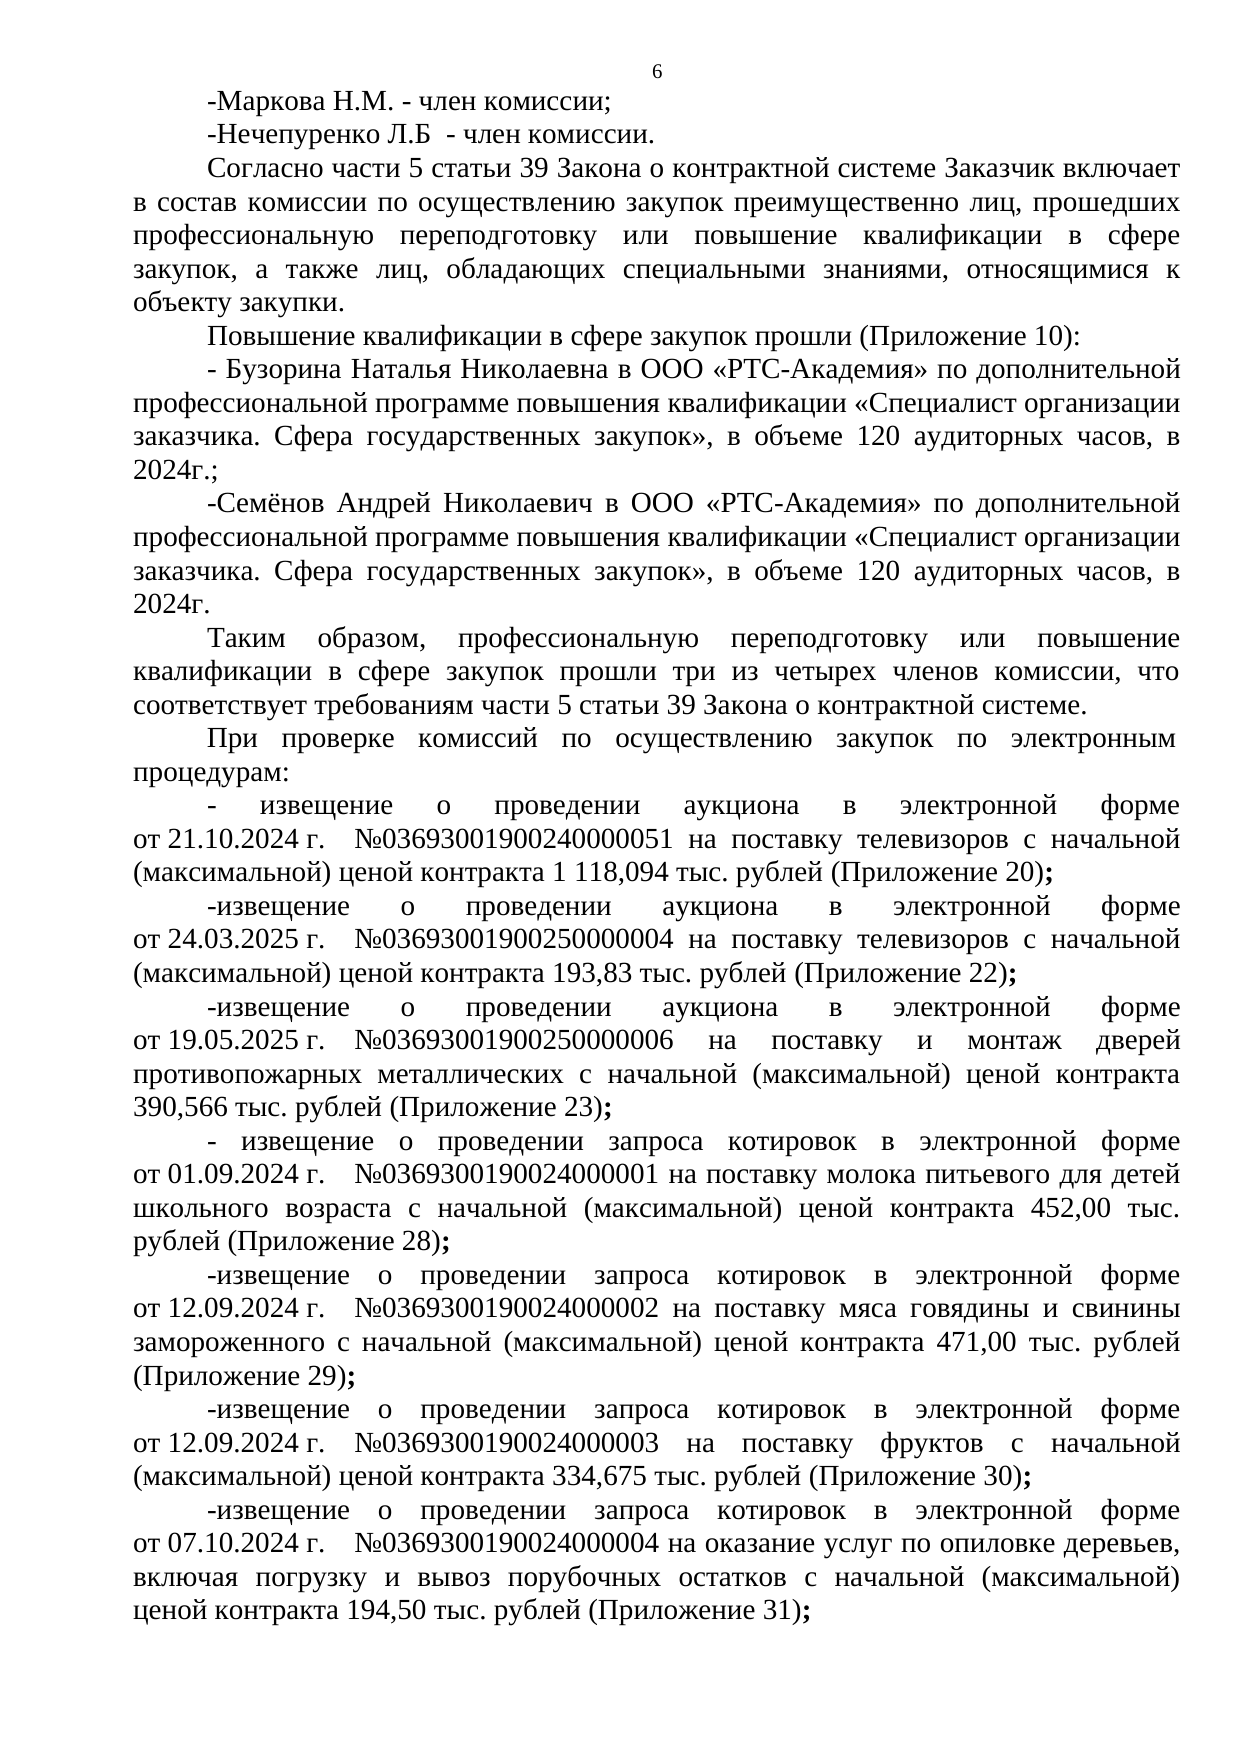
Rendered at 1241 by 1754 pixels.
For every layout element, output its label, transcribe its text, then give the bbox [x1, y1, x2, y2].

text - извещение о проведении аукциона в электронной форме от 21.10.2024 г. №03693001900240000051 на поставку телевизоров с начальной (максимальной) ценой контракта 1 118,094 тыс. рублей (Приложение 20); [133, 787, 1181, 888]
text -извещение о проведении запроса котировок в электронной форме от 07.10.2024 г. №0369300190024000004 на оказание услуг по опиловке деревьев, включая погрузку и вывоз порубочных остатков с начальной (максимальной) ценой контракта 194,50 тыс. рублей (Приложение 31); [133, 1492, 1181, 1626]
text При проверке комиссий по осуществлению закупок по электронным процедурам: [133, 720, 1177, 787]
text -извещение о проведении аукциона в электронной форме от 19.05.2025 г. №03693001900250000006 на поставку и монтаж дверей противопожарных металлических с начальной (максимальной) ценой контракта 390,566 тыс. рублей (Приложение 23); [133, 989, 1181, 1123]
text - извещение о проведении запроса котировок в электронной форме от 01.09.2024 г. №0369300190024000001 на поставку молока питьевого для детей школьного возраста с начальной (максимальной) ценой контракта 452,00 тыс. рублей (Приложение 28); [133, 1123, 1181, 1257]
text Согласно части 5 статьи 39 Закона о контрактной системе Заказчик включает в состав комиссии по осуществлению закупок преимущественно лиц, прошедших профессиональную переподготовку или повышение квалификации в сфере закупок, а также лиц, обладающих специальными знаниями, относящимися к объекту закупки. [133, 150, 1181, 318]
text - Бузорина Наталья Николаевна в ООО «РТС-Академия» по дополнительной профессиональной программе повышения квалификации «Специалист организации заказчика. Сфера государственных закупок», в объеме 120 аудиторных часов, в 2024г.; [133, 351, 1181, 486]
text -извещение о проведении запроса котировок в электронной форме от 12.09.2024 г. №0369300190024000002 на поставку мяса говядины и свинины замороженного с начальной (максимальной) ценой контракта 471,00 тыс. рублей (Приложение 29); [133, 1257, 1181, 1391]
text -извещение о проведении аукциона в электронной форме от 24.03.2025 г. №03693001900250000004 на поставку телевизоров с начальной (максимальной) ценой контракта 193,83 тыс. рублей (Приложение 22); [133, 888, 1181, 989]
text -извещение о проведении запроса котировок в электронной форме от 12.09.2024 г. №0369300190024000003 на поставку фруктов с начальной (максимальной) ценой контракта 334,675 тыс. рублей (Приложение 30); [133, 1391, 1181, 1492]
text -Маркова Н.М. - член комиссии; [133, 83, 1181, 117]
text -Нечепуренко Л.Б - член комиссии. [133, 117, 1181, 150]
text Таким образом, профессиональную переподготовку или повышение квалификации в сфере закупок прошли три из четырех членов комиссии, что соответствует требованиям части 5 статьи 39 Закона о контрактной системе. [133, 620, 1181, 720]
text Повышение квалификации в сфере закупок прошли (Приложение 10): [133, 318, 1177, 351]
text -Семёнов Андрей Николаевич в ООО «РТС-Академия» по дополнительной профессиональной программе повышения квалификации «Специалист организации заказчика. Сфера государственных закупок», в объеме 120 аудиторных часов, в 2024г. [133, 486, 1181, 620]
